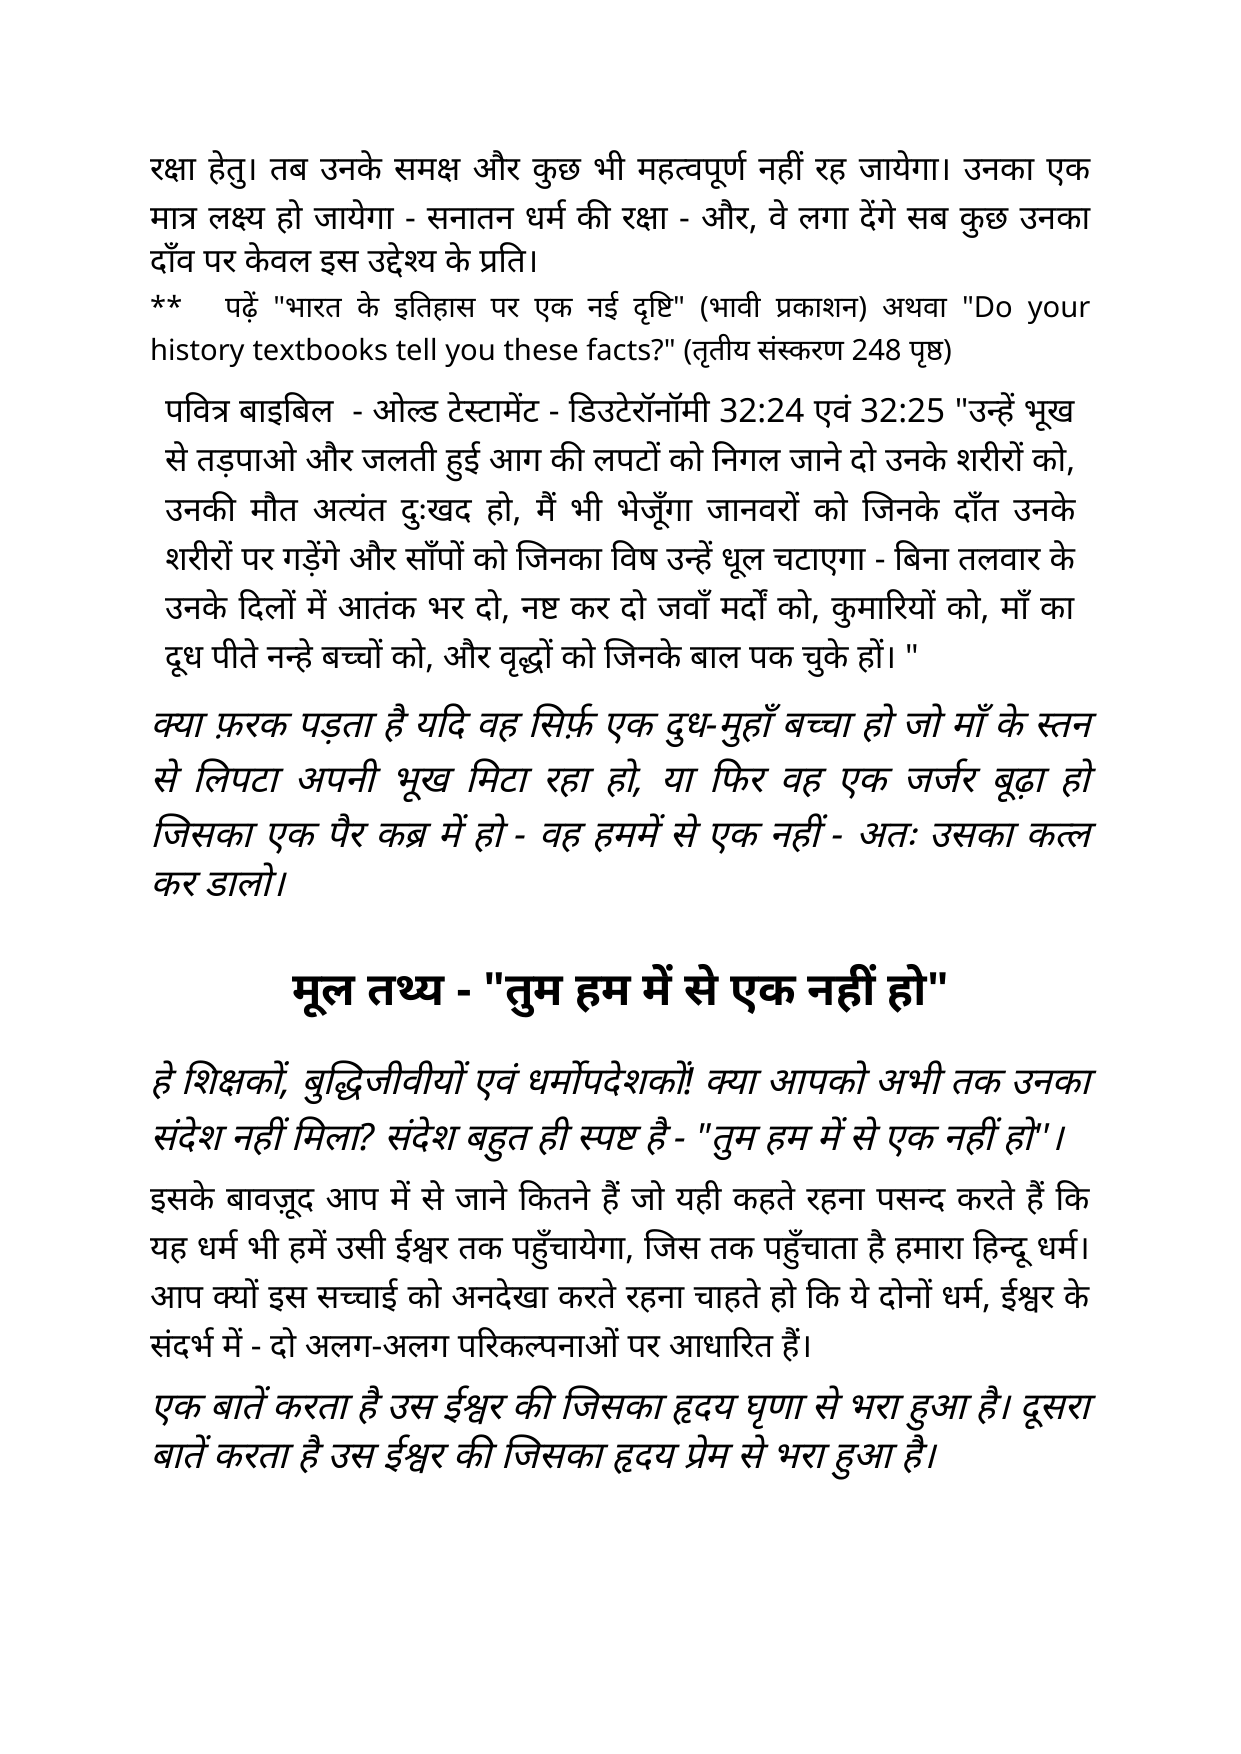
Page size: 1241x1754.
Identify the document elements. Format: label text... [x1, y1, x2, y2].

text पवित्र बाइबिल - ओल्ड टेस्टामेंट - डिउटेरॉनॉमी 32:24 एवं 32:25 "उन्हें भूख से तड़पाओ और जलती हुई आग की लपटों को निगल जाने दो उनके शरीरों को, उनकी मौत अत्यंत दुःखद हो, मैं भी भेजूँगा जानवरों को जिनके दाँत उनके शरीरों पर गड़ेंगे और साँपों को जिनका विष उन्हें धूल चटाएगा - बिना तलवार के उनके दिलों में आतंक भर दो, नष्ट कर दो जवाँ मर्दों को, कुमारियों को, माँ का दूध पीते नन्हे बच्चों को, और वृद्धों को जिनके बाल पक चुके हों। " [165, 387, 1075, 682]
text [150, 150, 1090, 286]
text क्या फ़रक पड़ता है यदि वह सिर्फ़ एक दुध-मुहाँ बच्चा हो जो माँ के स्तन से लिपटा अपनी भूख मिटा रहा हो, या फिर वह एक जर्जर बूढ़ा हो जिसका एक पैर कब्र में हो - वह हममें से एक नहीं - अतः उसका कत्ल कर डालो। [150, 697, 1090, 912]
text मूल तथ्य - "तुम हम में से एक नहीं हो" [150, 957, 1090, 1024]
text ** पढ़ें "भारत के इतिहास पर एक नई दृष्टि" (भावी प्रकाशन) अथवा "Do your history textbooks tell you these facts?" (तृतीय संस्करण 248 पृष्ठ) [150, 286, 1090, 372]
text एक बातें करता है उस ईश्वर की जिसका हृदय घृणा से भरा हुआ है। दूसरा बातें करता है उस ईश्वर की जिसका हृदय प्रेम से भरा हुआ है। [150, 1386, 1090, 1484]
text इसके बावज़ूद आप में से जाने कितने हैं जो यही कहते रहना पसन्द करते हैं कि यह धर्म भी हमें उसी ईश्वर तक पहुँचायेगा, जिस तक पहुँचाता है हमारा हिन्दू धर्म। आप क्यों इस सच्चाई को अनदेखा करते रहना चाहते हो कि ये दोनों धर्म, ईश्वर के संदर्भ में - दो अलग-अलग परिकल्पनाओं पर आधारित हैं। [150, 1180, 1090, 1371]
text हे शिक्षकों, बुद्धिजीवीयों एवं धर्मोपदेशकों! क्या आपको अभी तक उनका संदेश नहीं मिला? संदेश बहुत ही स्पष्ट है - "तुम हम में से एक नहीं हो''। [150, 1054, 1090, 1165]
